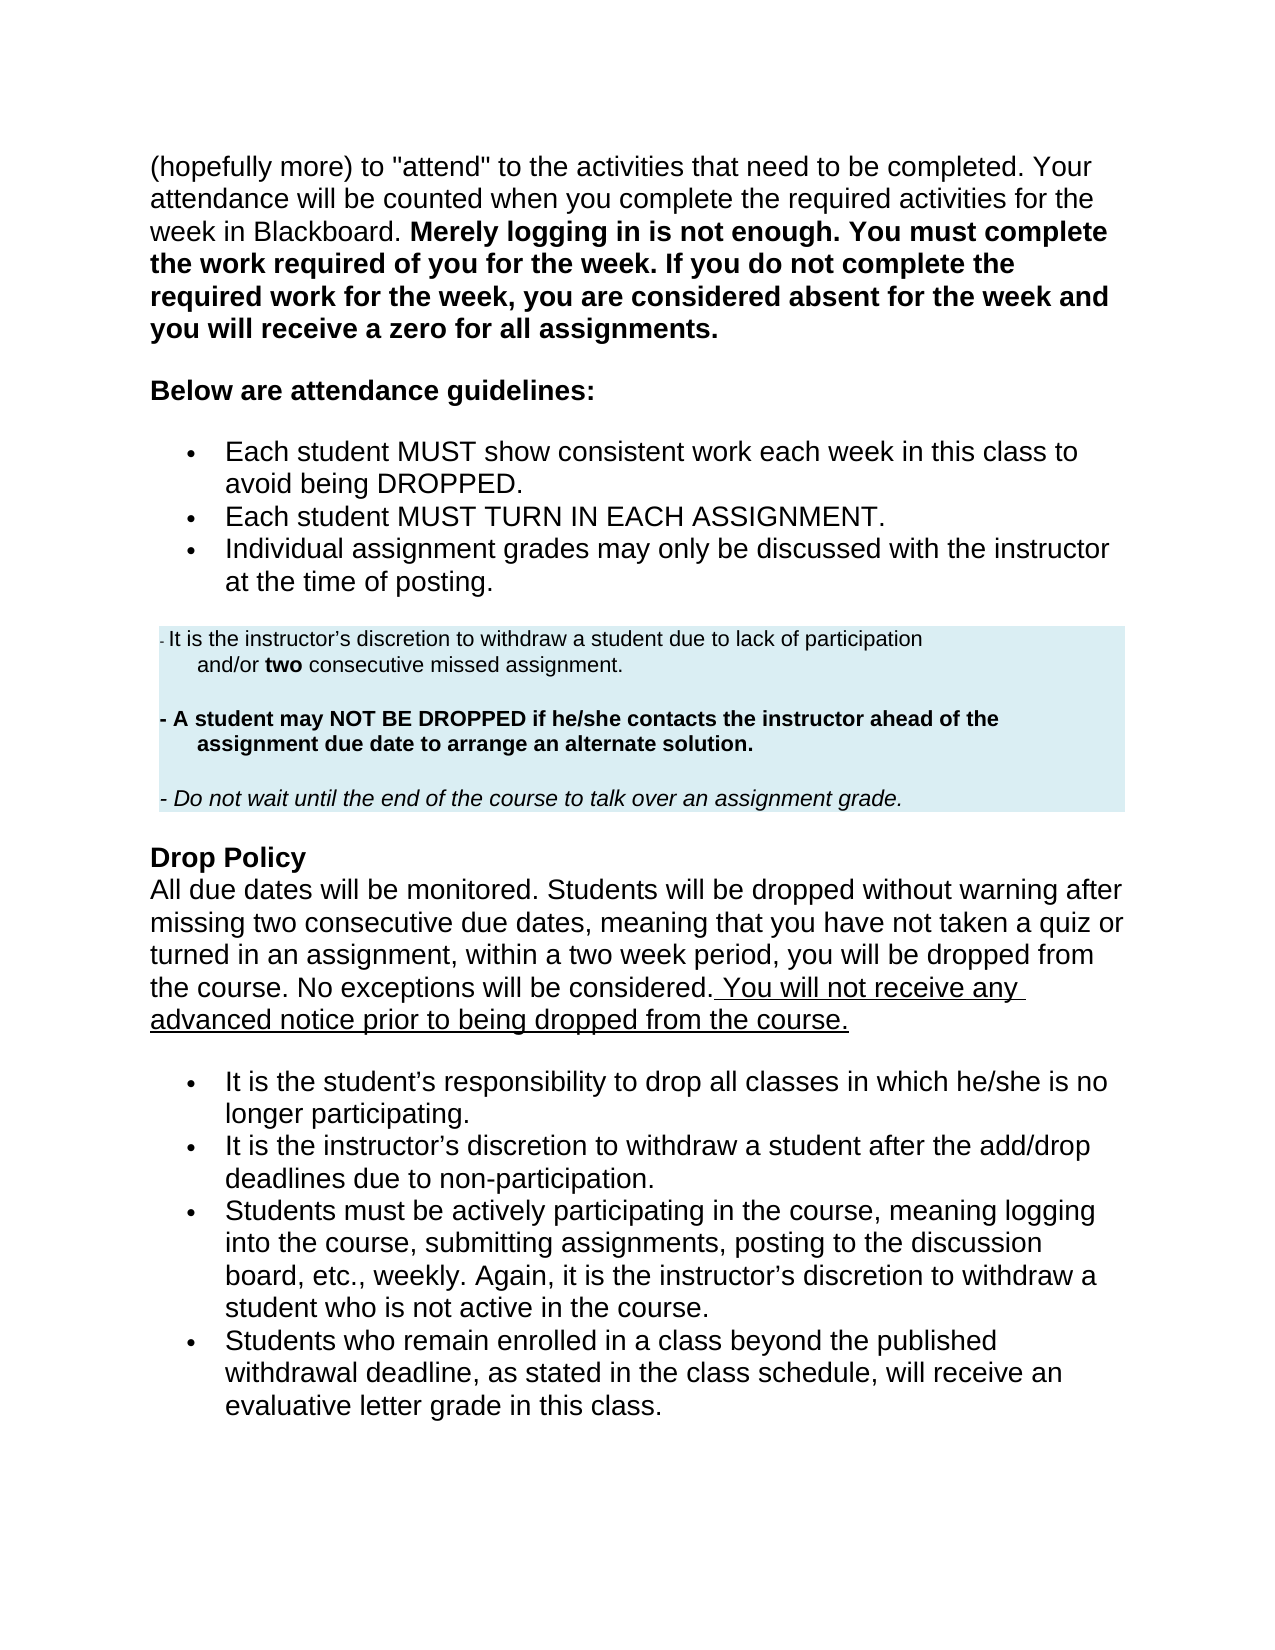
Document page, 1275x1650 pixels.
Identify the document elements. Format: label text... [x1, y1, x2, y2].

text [150, 150, 1125, 344]
list Students must be actively participating in the course, meaning logging into the course, submitting assignments, posting to the discussion board, etc., weekly. Again, it is the instructor’s discretion to withdraw a student who is not active in the course. [187, 1194, 1125, 1324]
list Individual assignment grades may only be discussed with the instructor at the time of posting. [187, 532, 1125, 597]
text - Do not wait until the end of the course to talk over an assignment grade. [159, 785, 1125, 812]
text - A student may NOT BE DROPPED if he/she contacts the instructor ahead of the assignment due date to arrange an alternate solution. [159, 706, 1125, 756]
list Students who remain enrolled in a class beyond the published withdrawal deadline, as stated in the class schedule, will receive an evaluative letter grade in this class. [187, 1324, 1125, 1421]
list It is the instructor’s discretion to withdraw a student after the add/drop deadlines due to non-participation. [187, 1129, 1125, 1194]
text Below are attendance guidelines: [150, 373, 1125, 406]
list It is the student’s responsibility to drop all classes in which he/she is no longer participating. [187, 1064, 1125, 1129]
text - It is the instructor’s discretion to withdraw a student due to lack of participation and/or two consecutive missed assignment. [159, 626, 1125, 677]
list Each student MUST TURN IN EACH ASSIGNMENT. [187, 500, 1125, 532]
list Each student MUST show consistent work each week in this class to avoid being DROPPED. [187, 435, 1125, 500]
text Drop Policy All due dates will be monitored. Students will be dropped without warning after missing two consecutive due dates, meaning that you have not taken a quiz or turned in an assignment, within a two week period, you will be dropped from the course. No exceptions will be considered. You will not receive any advanced notice prior to being dropped from the course. [150, 841, 1125, 1035]
